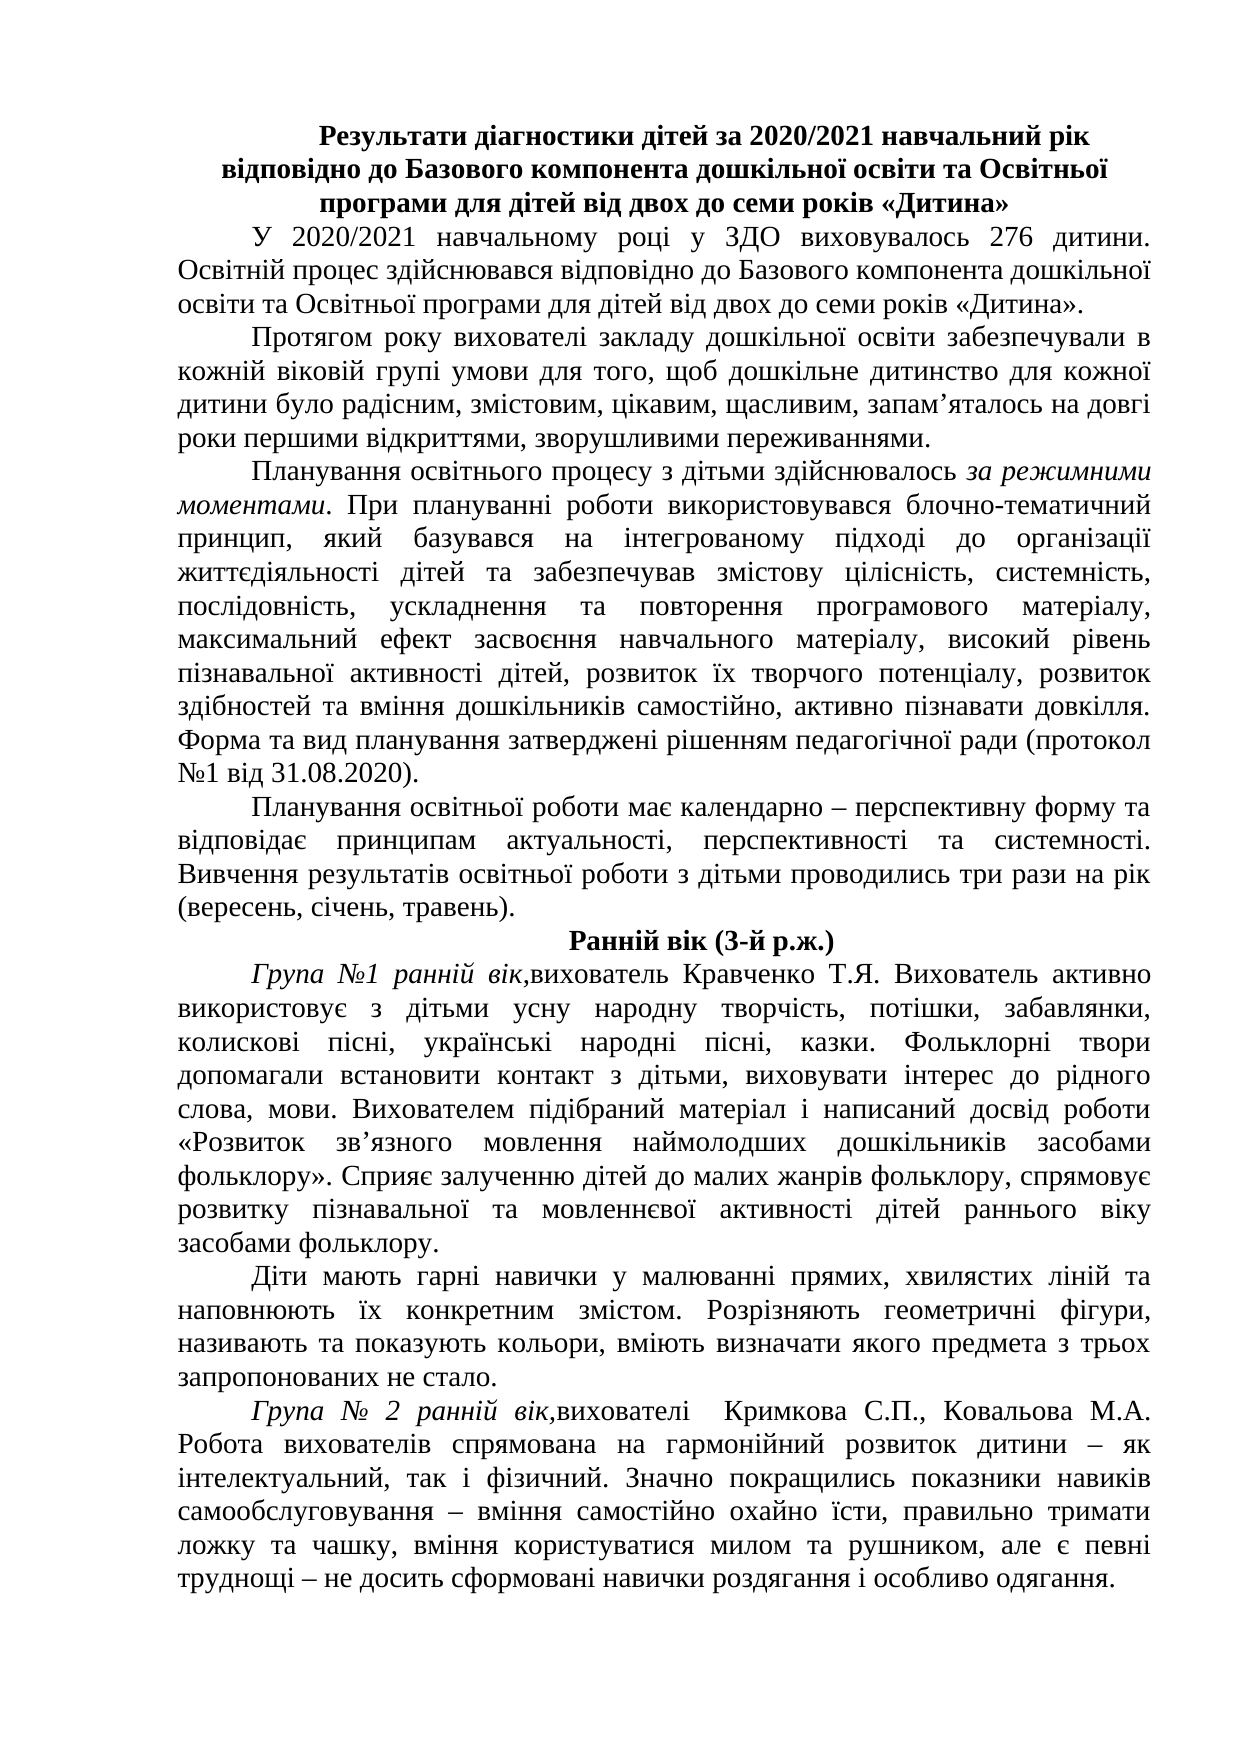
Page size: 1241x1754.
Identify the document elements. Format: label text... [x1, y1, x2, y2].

text Протягом року вихователі закладу дошкільної освіти забезпечували в кожній віковій групі умови для того, щоб дошкільне дитинство для кожної дитини було радісним, змістовим, цікавим, щасливим, запам’яталось на довгі роки першими відкриттями, зворушливими переживаннями. [177, 319, 1152, 453]
text Планування освітнього процесу з дітьми здійснювалось за режимними моментами. При плануванні роботи використовувався блочно-тематичний принцип, який базувався на інтегрованому підході до організації життєдіяльності дітей та забезпечував змістову цілісність, системність, послідовність, ускладнення та повторення програмового матеріалу, максимальний ефект засвоєння навчального матеріалу, високий рівень пізнавальної активності дітей, розвиток їх творчого потенціалу, розвиток здібностей та вміння дошкільників самостійно, активно пізнавати довкілля. Форма та вид планування затверджені рішенням педагогічної ради (протокол №1 від 31.08.2020). [177, 453, 1152, 789]
text Планування освітньої роботи має календарно – перспективну форму та відповідає принципам актуальності, перспективності та системності. Вивчення результатів освітньої роботи з дітьми проводились три рази на рік (вересень, січень, травень). [177, 789, 1152, 923]
text Діти мають гарні навички у малюванні прямих, хвилястих ліній та наповнюють їх конкретним змістом. Розрізняють геометричні фігури, називають та показують кольори, вміють визначати якого предмета з трьох запропонованих не стало. [177, 1258, 1152, 1393]
text Ранній вік (3-й р.ж.) [177, 923, 1152, 957]
text У 2020/2021 навчальному році у ЗДО виховувалось 276 дитини. Освітній процес здійснювався відповідно до Базового компонента дошкільної освіти та Освітньої програми для дітей від двох до семи років «Дитина». [177, 219, 1152, 319]
text Група №1 ранній вік,вихователь Кравченко Т.Я. Вихователь активно використовує з дітьми усну народну творчість, потішки, забавлянки, колискові пісні, українські народні пісні, казки. Фольклорні твори допомагали встановити контакт з дітьми, виховувати інтерес до рідного слова, мови. Вихователем підібраний матеріал і написаний досвід роботи «Розвиток зв’язного мовлення наймолодших дошкільників засобами фольклору». Сприяє залученню дітей до малих жанрів фольклору, спрямовує розвитку пізнавальної та мовленнєвої активності дітей раннього віку засобами фольклору. [177, 957, 1152, 1258]
text Група № 2 ранній вік,вихователі Кримкова С.П., Ковальова М.А. Робота вихователів спрямована на гармонійний розвиток дитини – як інтелектуальний, так і фізичний. Значно покращились показники навиків самообслуговування – вміння самостійно охайно їсти, правильно тримати ложку та чашку, вміння користуватися милом та рушником, але є певні труднощі – не досить сформовані навички роздягання і особливо одягання. [177, 1393, 1152, 1594]
text Результати діагностики дітей за 2020/2021 навчальний рік відповідно до Базового компонента дошкільної освіти та Освітньої програми для дітей від двох до семи років «Дитина» [177, 118, 1152, 219]
